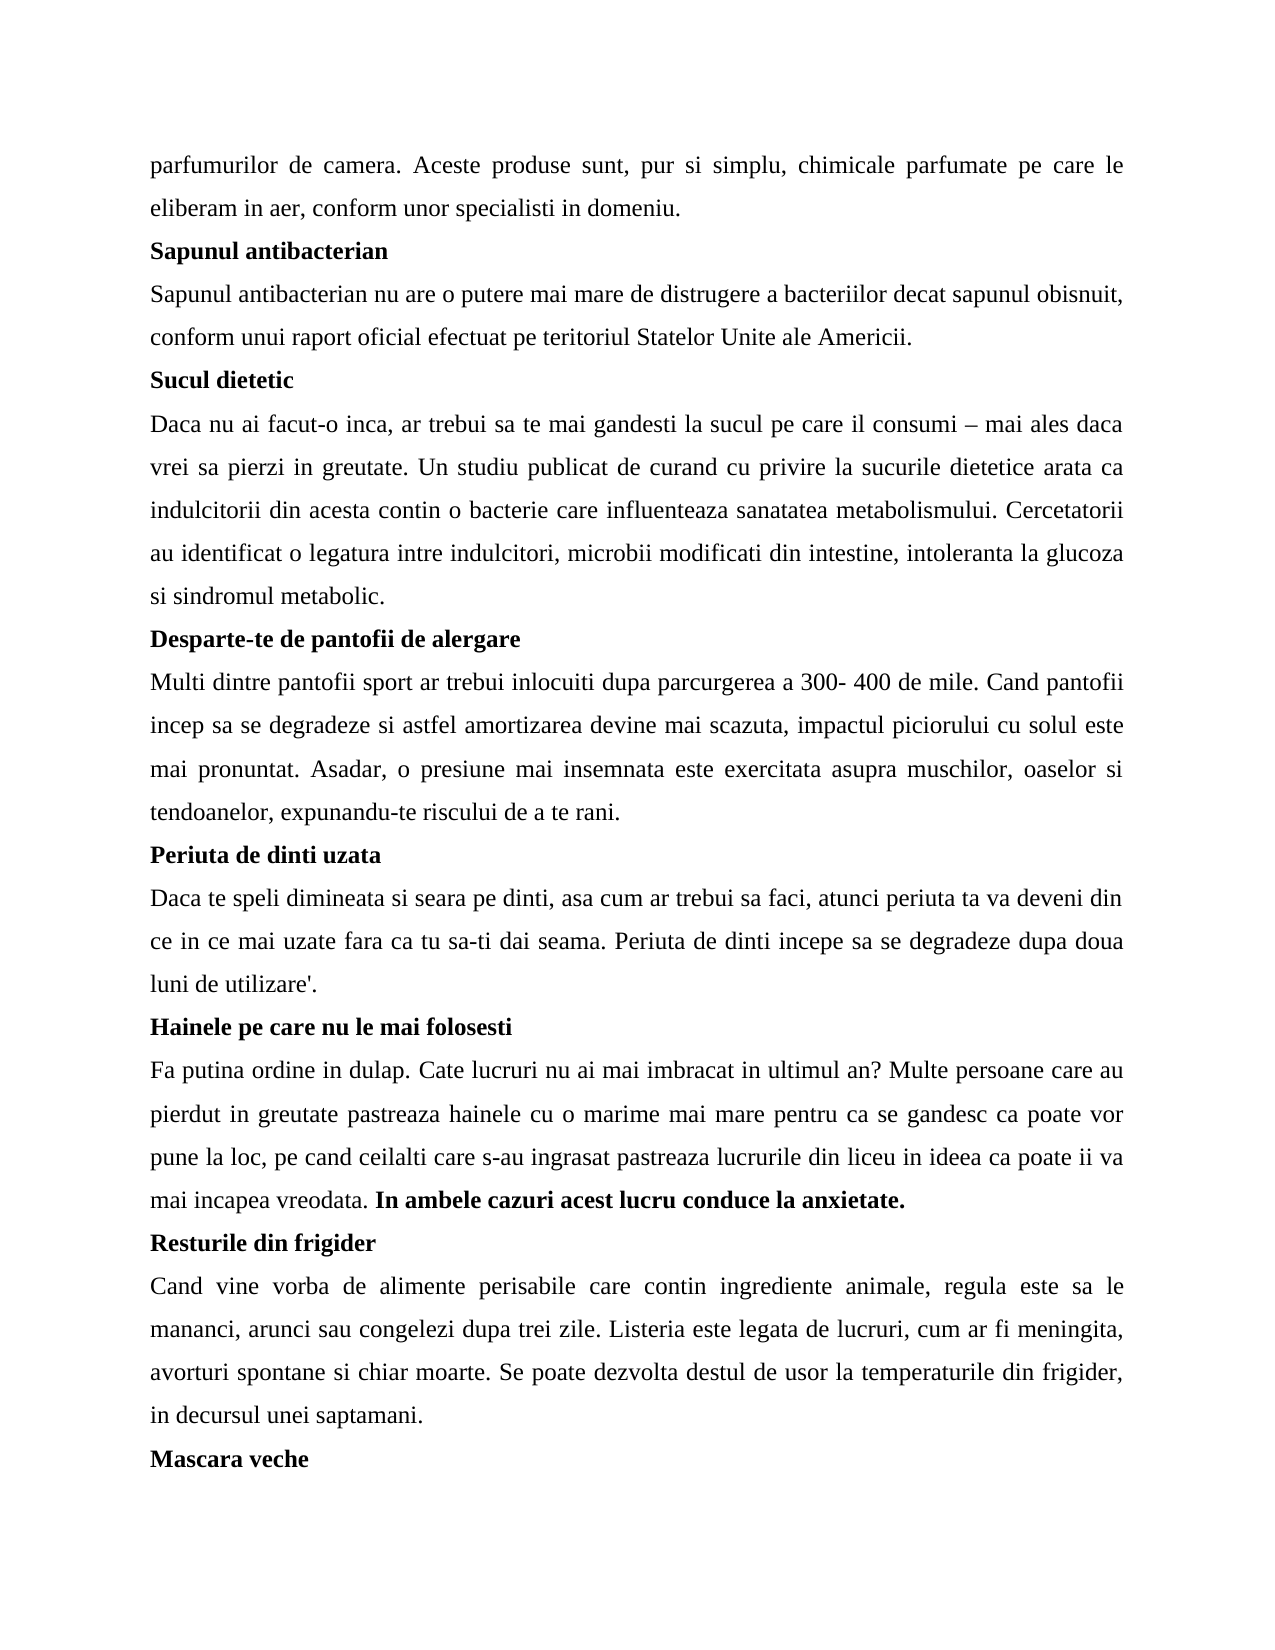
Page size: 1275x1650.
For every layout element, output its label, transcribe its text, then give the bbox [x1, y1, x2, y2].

text Mascara veche [150, 1444, 1125, 1472]
text Fa putina ordine in dulap. Cate lucruri nu ai mai imbracat in ultimul an? Multe persoane care au pierdut in greutate pastreaza hainele cu o marime mai mare pentru ca se gandesc ca poate vor pune la loc, pe cand ceilalti care s-au ingrasat pastreaza lucrurile din liceu in ideea ca poate ii va mai incapea vreodata. In ambele cazuri acest lucru conduce la anxietate. [150, 1056, 1125, 1214]
text Hainele pe care nu le mai folosesti [150, 1012, 1125, 1041]
text Sapunul antibacterian nu are o putere mai mare de distrugere a bacteriilor decat sapunul obisnuit, conform unui raport oficial efectuat pe teritoriul Statelor Unite ale Americii. [150, 279, 1125, 351]
text Daca nu ai facut-o inca, ar trebui sa te mai gandesti la sucul pe care il consumi – mai ales daca vrei sa pierzi in greutate. Un studiu publicat de curand cu privire la sucurile dietetice arata ca indulcitorii din acesta contin o bacterie care influenteaza sanatatea metabolismului. Cercetatorii au identificat o legatura intre indulcitori, microbii modificati din intestine, intoleranta la glucoza si sindromul metabolic. [150, 409, 1125, 610]
text Resturile din frigider [150, 1228, 1125, 1257]
text Sapunul antibacterian [150, 236, 1125, 265]
text Periuta de dinti uzata [150, 840, 1125, 869]
text Desparte-te de pantofii de alergare [150, 624, 1125, 653]
text Multi dintre pantofii sport ar trebui inlocuiti dupa parcurgerea a 300- 400 de mile. Cand pantofii incep sa se degradeze si astfel amortizarea devine mai scazuta, impactul piciorului cu solul este mai pronuntat. Asadar, o presiune mai insemnata este exercitata asupra muschilor, oaselor si tendoanelor, expunandu-te riscului de a te rani. [150, 667, 1125, 826]
text Daca te speli dimineata si seara pe dinti, asa cum ar trebui sa faci, atunci periuta ta va deveni din ce in ce mai uzate fara ca tu sa-ti dai seama. Periuta de dinti incepe sa se degradeze dupa doua luni de utilizare'. [150, 883, 1125, 998]
text Cand vine vorba de alimente perisabile care contin ingrediente animale, regula este sa le mananci, arunci sau congelezi dupa trei zile. Listeria este legata de lucruri, cum ar fi meningita, avorturi spontane si chiar moarte. Se poate dezvolta destul de usor la temperaturile din frigider, in decursul unei saptamani. [150, 1271, 1125, 1429]
text Sucul dietetic [150, 366, 1125, 394]
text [150, 150, 1125, 222]
